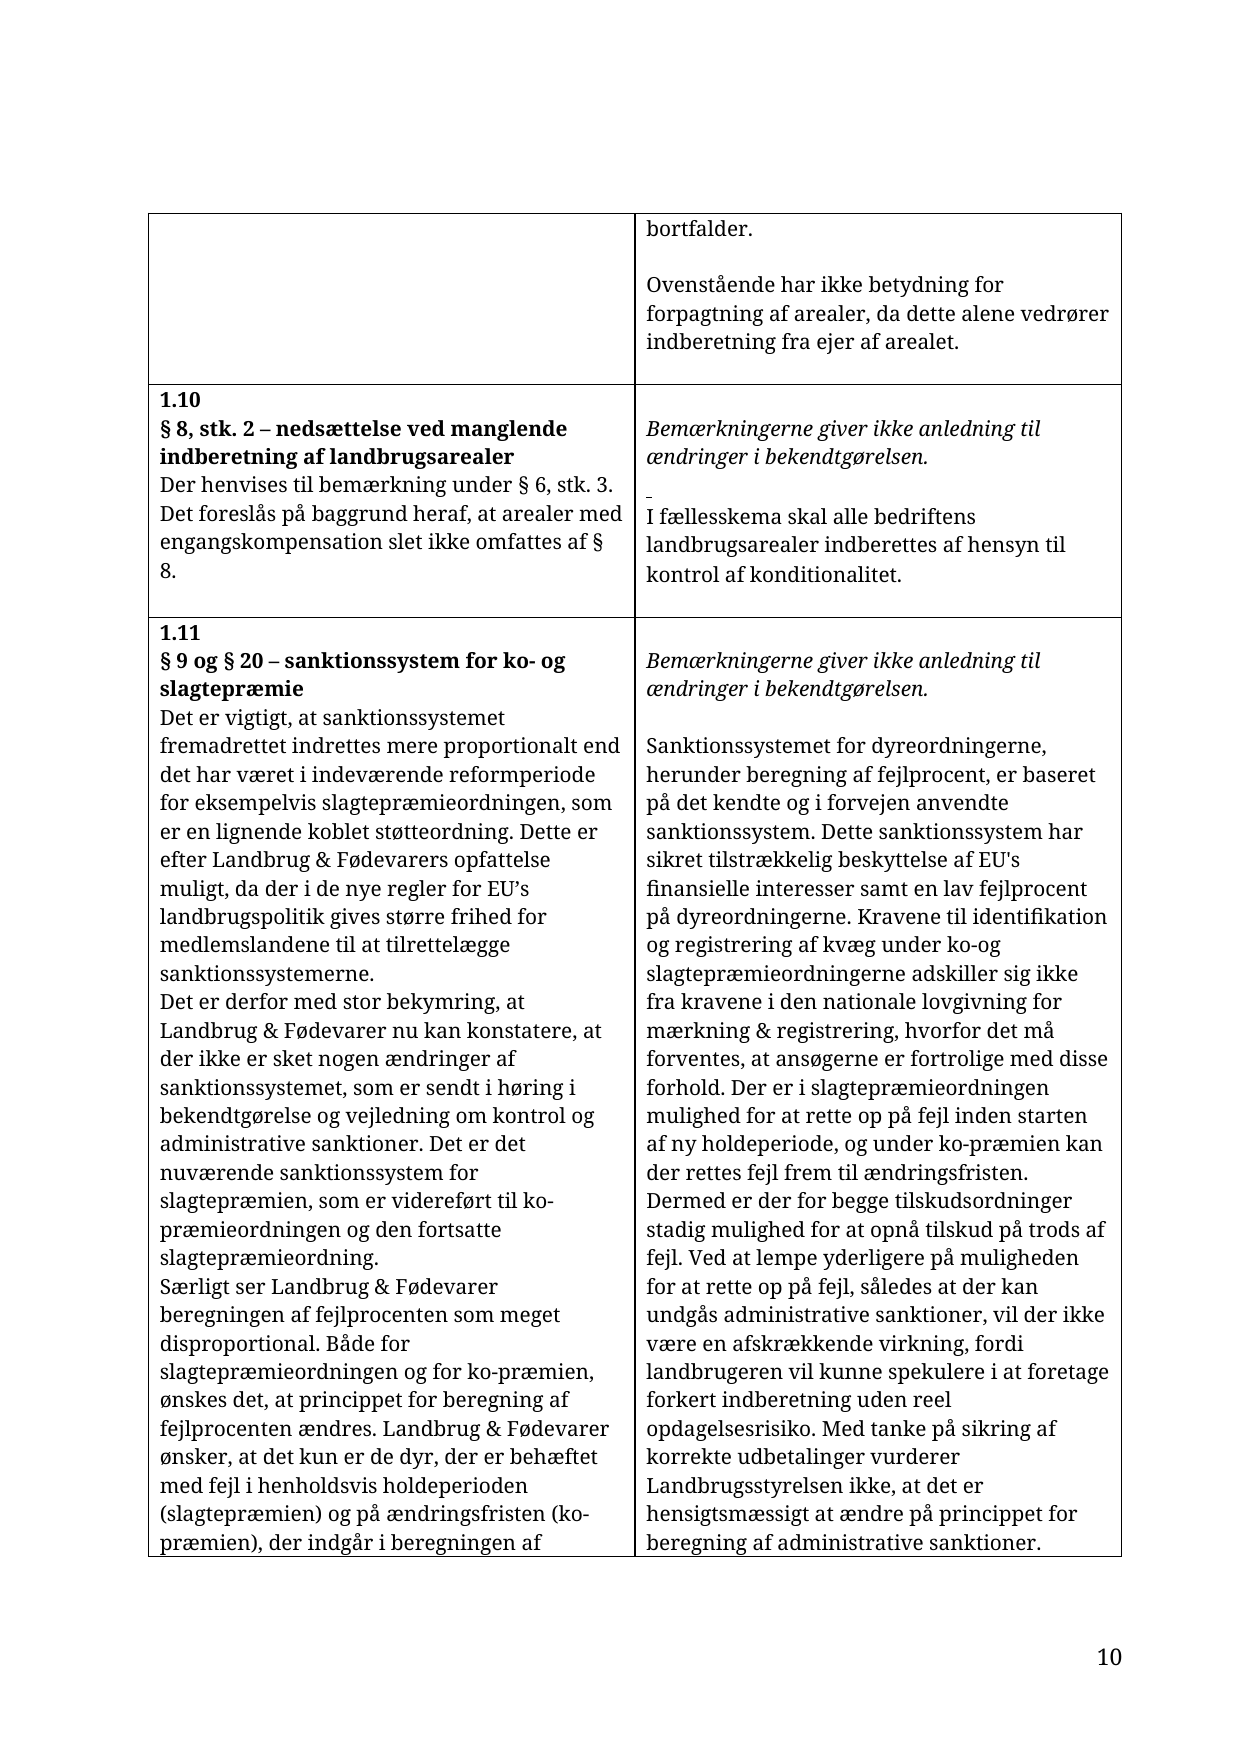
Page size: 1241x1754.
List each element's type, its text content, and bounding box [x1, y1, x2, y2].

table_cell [636, 618, 1121, 1556]
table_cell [636, 214, 1121, 384]
table_cell 1.10 § 8, stk. 2 – nedsættelse ved manglende indberetning af landbrugsarealer Der henvises til bemærkning under § 6, stk. 3. Det foreslås på baggrund heraf, at arealer med engangskompensation slet ikke omfattes af § 8. [149, 385, 634, 617]
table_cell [149, 214, 634, 384]
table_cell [149, 618, 634, 1556]
table_cell Bemærkningerne giver ikke anledning til ændringer i bekendtgørelsen. I fællesskema skal alle bedriftens landbrugsarealer indberettes af hensyn til kontrol af konditionalitet. [636, 385, 1121, 617]
